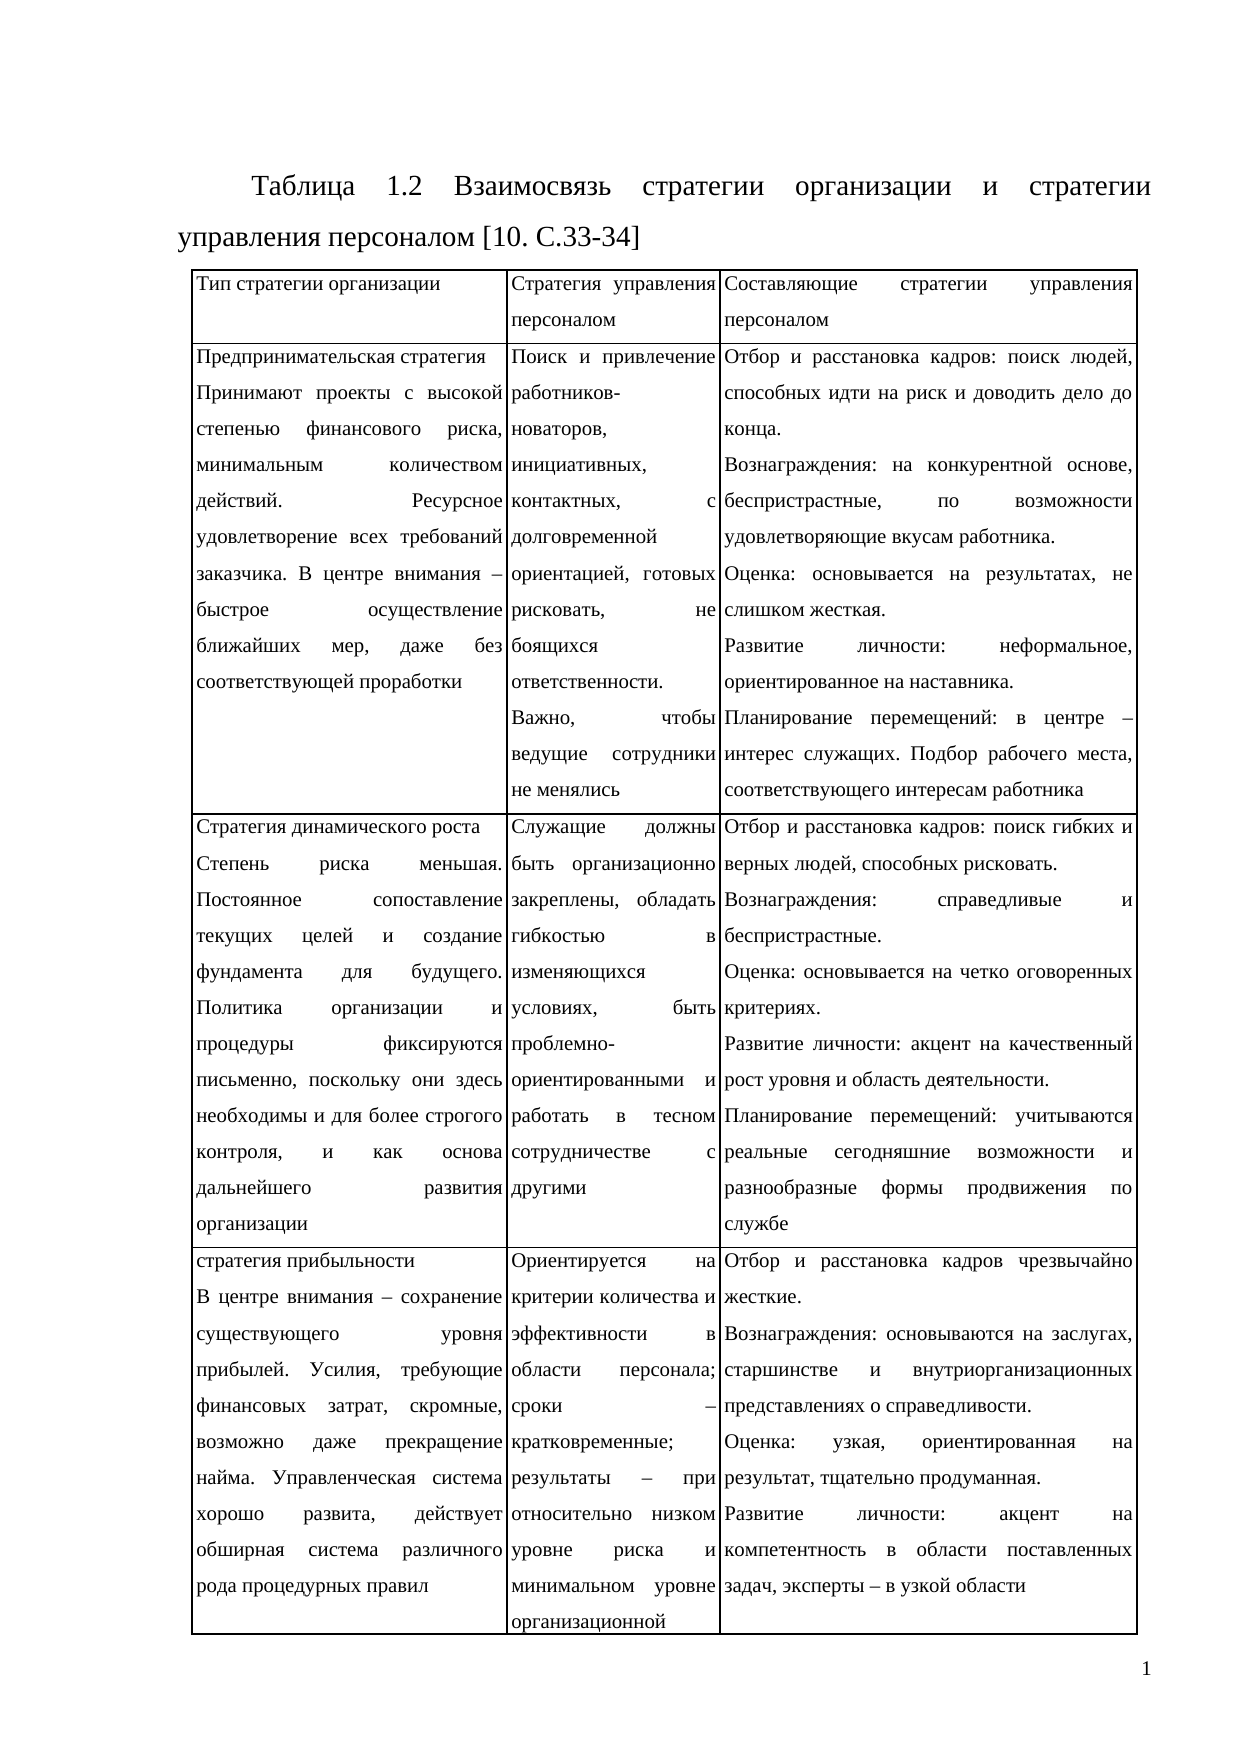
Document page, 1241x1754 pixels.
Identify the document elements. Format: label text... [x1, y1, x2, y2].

table_cell Предпринимательская стратегия Принимают проекты с высокой степенью финансового риска, минимальным количеством действий. Ресурсное удовлетворение всех требований заказчика. В центре внимания – быстрое осуществление ближайших мер, даже без соответствующей проработки [193, 344, 506, 813]
table_cell Стратегия динамического роста Степень риска меньшая. Постоянное сопоставление текущих целей и создание фундамента для будущего. Политика организации и процедуры фиксируются письменно, поскольку они здесь необходимы и для более строгого контроля, и как основа дальнейшего развития организации [193, 815, 506, 1247]
table_cell Отбор и расстановка кадров: поиск людей, способных идти на риск и доводить дело до конца. Вознаграждения: на конкурентной основе, беспристрастные, по возможности удовлетворяющие вкусам работника. Оценка: основывается на результатах, не слишком жесткая. Развитие личности: неформальное, ориентированное на наставника. Планирование перемещений: в центре – интерес служащих. Подбор рабочего места, соответствующего интересам работника [721, 344, 1136, 813]
table_header Тип стратегии организации [193, 271, 506, 343]
table_cell Служащие должны быть организационно закреплены, обладать гибкостью в изменяющихся условиях, быть проблемно-ориентированными и работать в тесном сотрудничестве с другими [508, 815, 719, 1247]
text Таблица 1.2 Взаимосвязь стратегии организации и стратегии управления персоналом [10. С.33-34] [177, 168, 1152, 252]
table_cell Поиск и привлечение работников-новаторов, инициативных, контактных, с долговременной ориентацией, готовых рисковать, не боящихся ответственности. Важно, чтобы ведущие сотрудники не менялись [508, 344, 719, 813]
table_header Стратегия управления персоналом [508, 271, 719, 343]
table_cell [193, 1248, 506, 1633]
table_header Составляющие стратегии управления персоналом [721, 271, 1136, 343]
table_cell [721, 1248, 1136, 1633]
table_cell Отбор и расстановка кадров: поиск гибких и верных людей, способных рисковать. Вознаграждения: справедливые и беспристрастные. Оценка: основывается на четко оговоренных критериях. Развитие личности: акцент на качественный рост уровня и область деятельности. Планирование перемещений: учитываются реальные сегодняшние возможности и разнообразные формы продвижения по службе [721, 815, 1136, 1247]
